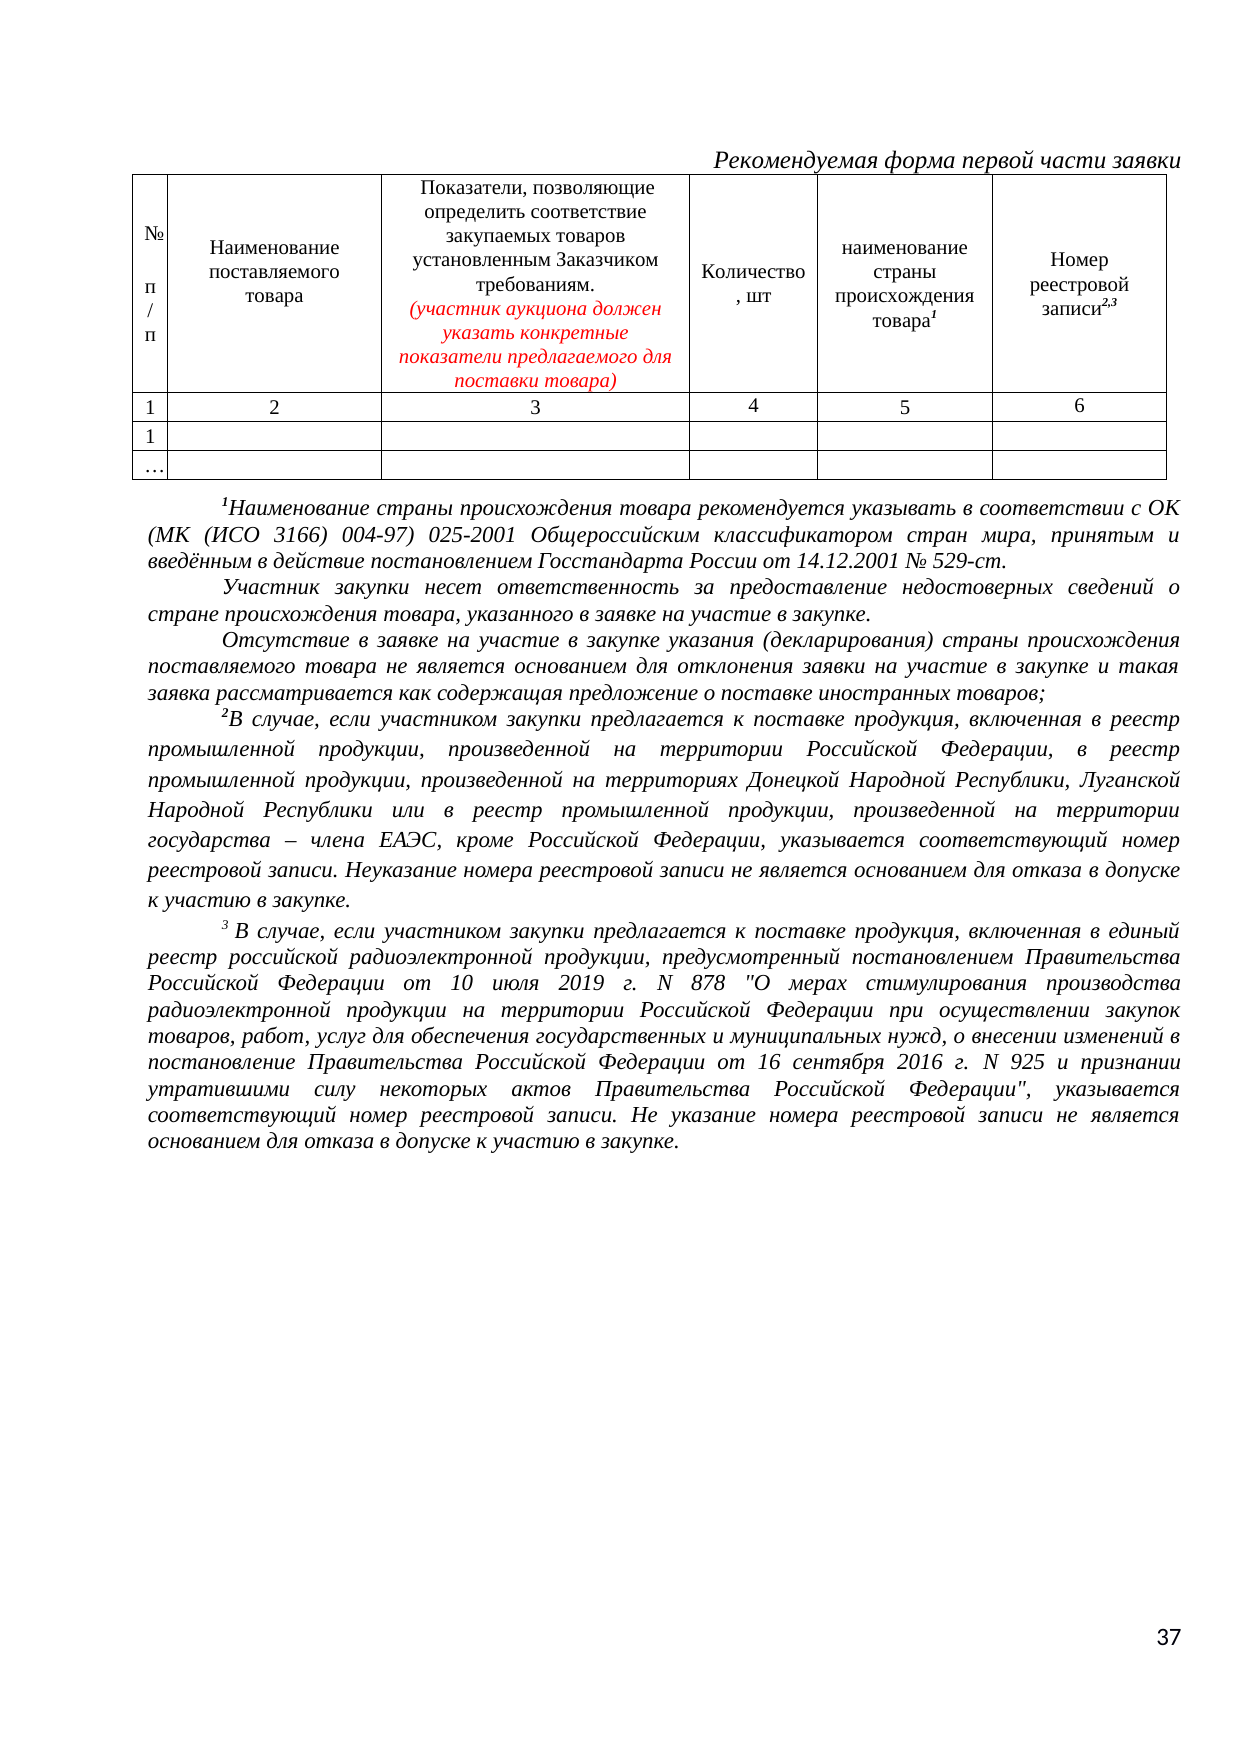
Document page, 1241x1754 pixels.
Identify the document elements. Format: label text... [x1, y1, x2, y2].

table_header наименование страны происхождения товара1 [818, 175, 992, 392]
table_cell … [133, 451, 167, 479]
text Участник закупки несет ответственность за предоставление недостоверных сведений о стране происхождения товара, указанного в заявке на участие в закупке. [148, 573, 1181, 626]
table_cell 4 [690, 393, 817, 421]
text Рекомендуемая форма первой части заявки [148, 145, 1181, 174]
table_cell 1 [133, 393, 167, 421]
table_cell 3 [382, 393, 689, 421]
text Отсутствие в заявке на участие в закупке указания (декларирования) страны происхождения поставляемого товара не является основанием для отклонения заявки на участие в закупке и такая заявка рассматривается как содержащая предложение о поставке иностранных товаров; [148, 626, 1181, 705]
table_cell [690, 451, 817, 479]
table_cell [818, 451, 992, 479]
table_cell [818, 422, 992, 450]
table_header Наименование поставляемого товара [168, 175, 381, 392]
table_header Номер реестровой записи2,3 [993, 175, 1166, 392]
table_header Показатели, позволяющие определить соответствие закупаемых товаров установленным Заказчиком требованиям. (участник аукциона должен указать конкретные показатели предлагаемого для поставки товара) [382, 175, 689, 392]
text 2В случае, если участником закупки предлагается к поставке продукция, включенная в реестр промышленной продукции, произведенной на территории Российской Федерации, в реестр промышленной продукции, произведенной на территориях Донецкой Народной Республики, Луганской Народной Республики или в реестр промышленной продукции, произведенной на территории государства – члена ЕАЭС, кроме Российской Федерации, указывается соответствующий номер реестровой записи. Неуказание номера реестровой записи не является основанием для отказа в допуске к участию в закупке. [148, 705, 1181, 913]
table_cell 5 [818, 393, 992, 421]
text 1Наименование страны происхождения товара рекомендуется указывать в соответствии с ОК (МК (ИСО 3166) 004-97) 025-2001 Общероссийским классификатором стран мира, принятым и введённым в действие постановлением Госстандарта России от 14.12.2001 № 529-ст. [148, 494, 1181, 573]
table_cell [382, 451, 689, 479]
table_cell [168, 422, 381, 450]
table_header Количество, шт [690, 175, 817, 392]
table_cell 6 [993, 393, 1166, 421]
table_cell [168, 451, 381, 479]
table_cell [993, 451, 1166, 479]
table_header № п/п [133, 175, 167, 392]
text 3 В случае, если участником закупки предлагается к поставке продукция, включенная в единый реестр российской радиоэлектронной продукции, предусмотренный постановлением Правительства Российской Федерации от 10 июля 2019 г. N 878 "О мерах стимулирования производства радиоэлектронной продукции на территории Российской Федерации при осуществлении закупок товаров, работ, услуг для обеспечения государственных и муниципальных нужд, о внесении изменений в постановление Правительства Российской Федерации от 16 сентября 2016 г. N 925 и признании утратившими силу некоторых актов Правительства Российской Федерации", указывается соответствующий номер реестровой записи. Не указание номера реестровой записи не является основанием для отказа в допуске к участию в закупке. [148, 917, 1181, 1154]
table_cell [382, 422, 689, 450]
table_cell [993, 422, 1166, 450]
table_cell 2 [168, 393, 381, 421]
table_cell [690, 422, 817, 450]
table_cell 1 [133, 422, 167, 450]
